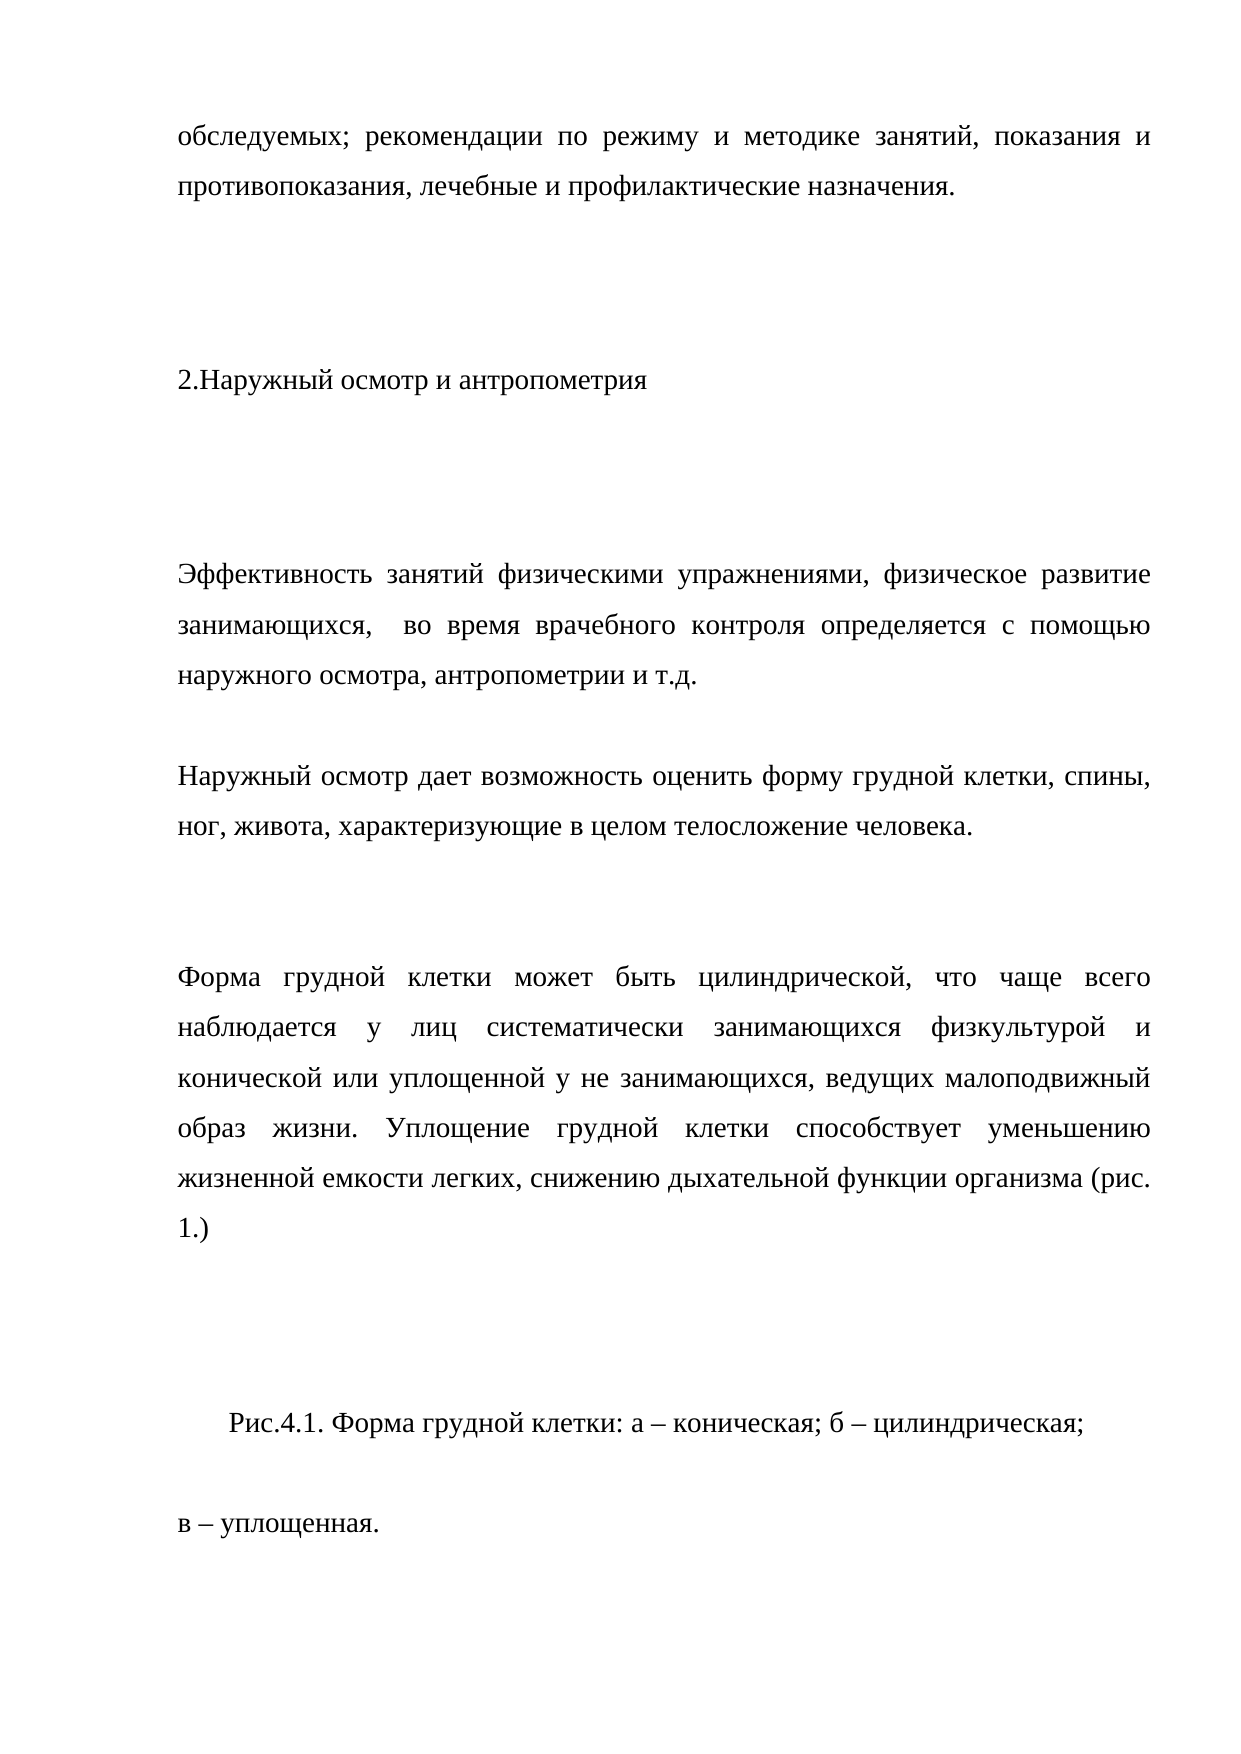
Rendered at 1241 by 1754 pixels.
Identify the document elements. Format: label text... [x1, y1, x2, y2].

text Эффективность занятий физическими упражнениями, физическое развитие занимающихся, во время врачебного контроля определяется с помощью наружного осмотра, антропометрии и т.д. [177, 557, 1152, 691]
text в – уплощенная. [177, 1505, 1152, 1539]
text Наружный осмотр дает возможность оценить форму грудной клетки, спины, ног, живота, характеризующие в целом телосложение человека. [177, 758, 1152, 842]
text Форма грудной клетки может быть цилиндрической, что чаще всего наблюдается у лиц систематически занимающихся физкультурой и конической или уплощенной у не занимающихся, ведущих малоподвижный образ жизни. Уплощение грудной клетки способствует уменьшению жизненной емкости легких, снижению дыхательной функции организма (рис. 1.) [177, 959, 1152, 1244]
text Рис.4.1. Форма грудной клетки: а – коническая; б – цилиндрическая; [177, 1405, 1152, 1438]
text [177, 118, 1152, 202]
text 2.Наружный осмотр и антропометрия [177, 362, 1152, 396]
